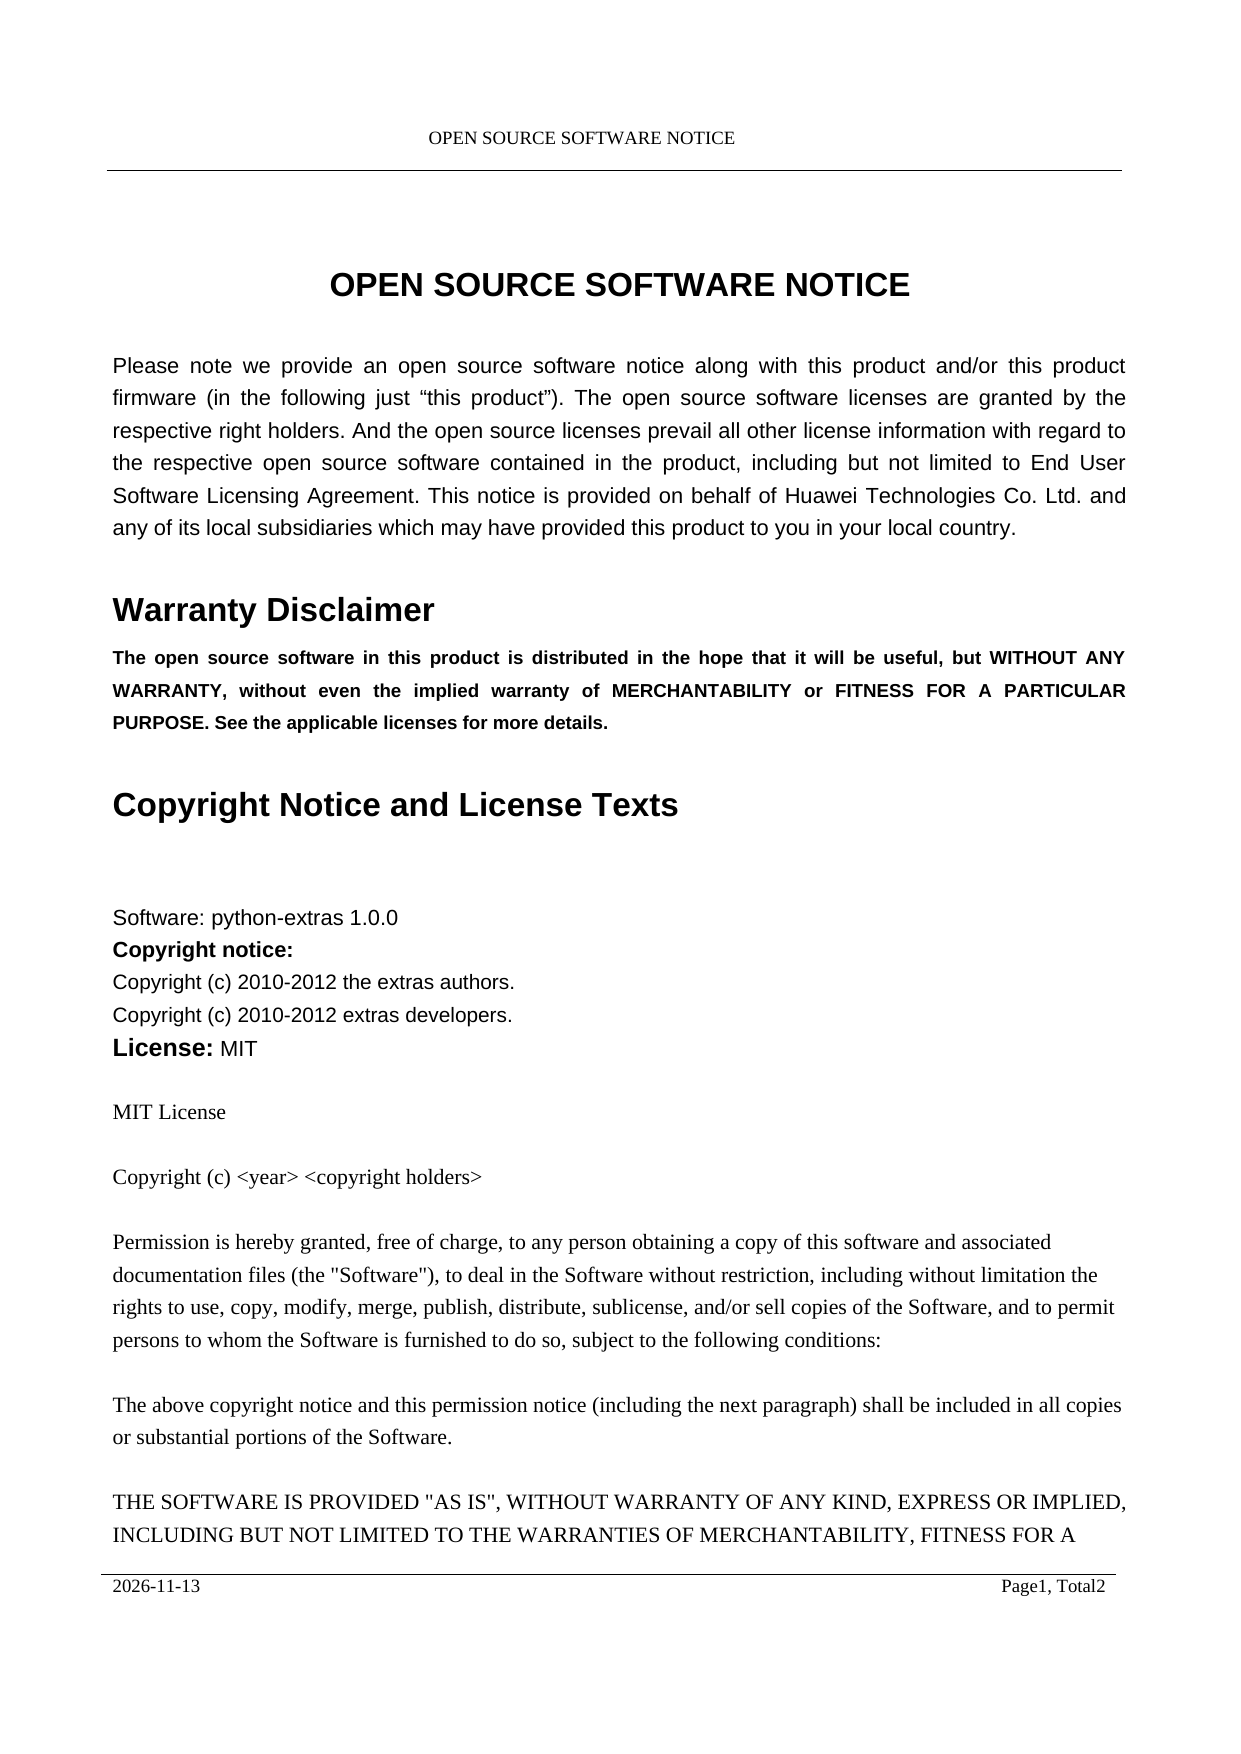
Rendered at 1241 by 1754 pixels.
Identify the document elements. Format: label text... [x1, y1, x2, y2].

text Software: python-extras 1.0.0 [112, 901, 1128, 933]
text OPEN SOURCE SOFTWARE NOTICE [112, 251, 1128, 316]
text Please note we provide an open source software notice along with this product and/or this product firmware (in the following just “this product”). The open source software licenses are granted by the respective right holders. And the open source licenses prevail all other license information with regard to the respective open source software contained in the product, including but not limited to End User Software Licensing Agreement. This notice is provided on behalf of Huawei Technologies Co. Ltd. and any of its local subsidiaries which may have provided this product to you in your local country. [112, 349, 1128, 544]
text The open source software in this product is distributed in the hope that it will be useful, but WITHOUT ANY WARRANTY, without even the implied warranty of MERCHANTABILITY or FITNESS FOR A PARTICULAR PURPOSE. See the applicable licenses for more details. [112, 641, 1128, 739]
text Copyright Notice and License Texts [112, 771, 1128, 836]
text Copyright notice: [112, 933, 1128, 966]
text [112, 1031, 1128, 1551]
text Copyright (c) 2010-2012 the extras authors. [112, 966, 1128, 998]
text Warranty Disclaimer [112, 576, 1128, 641]
text Copyright (c) 2010-2012 extras developers. [112, 998, 1128, 1031]
